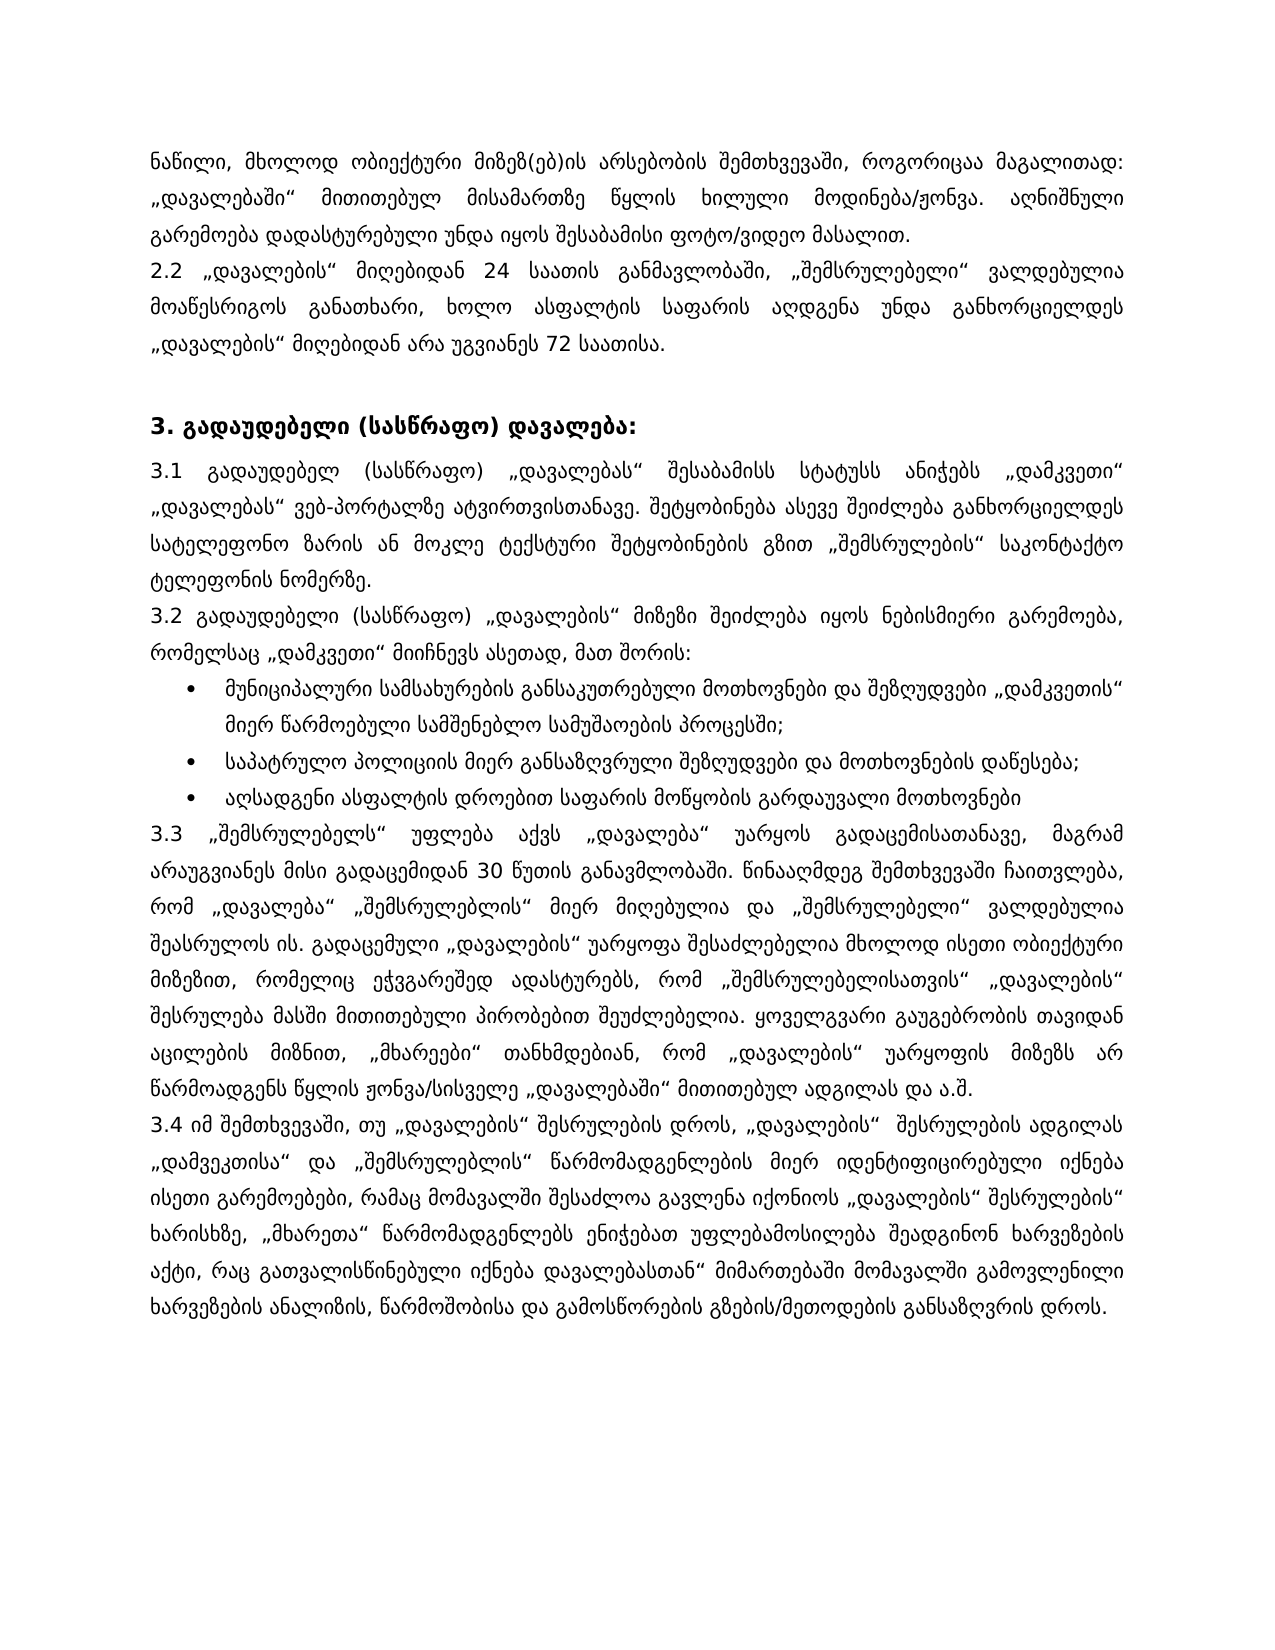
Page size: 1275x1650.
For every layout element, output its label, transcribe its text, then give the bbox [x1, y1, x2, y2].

text 3. გადაუდებელი (სასწრაფო) დავალება: [150, 413, 1125, 440]
text 3.4 იმ შემთხვევაში, თუ „დავალების“ შესრულების დროს, „დავალების“ შესრულების ადგილას „დამვეკთისა“ და „შემსრულებლის“ წარმომადგენლების მიერ იდენტიფიცირებული იქნება ისეთი გარემოებები, რამაც მომავალში შესაძლოა გავლენა იქონიოს „დავალების“ შესრულების“ ხარისხზე, „მხარეთა“ წარმომადგენლებს ენიჭებათ უფლებამოსილება შეადგინონ ხარვეზების აქტი, რაც გათვალისწინებული იქნება დავალებასთან“ მიმართებაში მომავალში გამოვლენილი ხარვეზების ანალიზის, წარმოშობისა და გამოსწორების გზების/მეთოდების განსაზღვრის დროს. [150, 1113, 1125, 1319]
list მუნიციპალური სამსახურების განსაკუთრებული მოთხოვნები და შეზღუდვები „დამკვეთის“ მიერ წარმოებული სამშენებლო სამუშაოების პროცესში; [187, 677, 1125, 738]
text 2.2 „დავალების“ მიღებიდან 24 საათის განმავლობაში, „შემსრულებელი“ ვალდებულია მოაწესრიგოს განათხარი, ხოლო ასფალტის საფარის აღდგენა უნდა განხორციელდეს „დავალების“ მიღებიდან არა უგვიანეს 72 საათისა. [150, 259, 1125, 356]
text 3.1 გადაუდებელ (სასწრაფო) „დავალებას“ შესაბამისს სტატუსს ანიჭებს „დამკვეთი“ „დავალებას“ ვებ-პორტალზე ატვირთვისთანავე. შეტყობინება ასევე შეიძლება განხორციელდეს სატელეფონო ზარის ან მოკლე ტექსტური შეტყობინების გზით „შემსრულების“ საკონტაქტო ტელეფონის ნომერზე. [150, 459, 1125, 592]
list აღსადგენი ასფალტის დროებით საფარის მოწყობის გარდაუვალი მოთხოვნები [187, 786, 1125, 810]
list საპატრულო პოლიციის მიერ განსაზღვრული შეზღუდვები და მოთხოვნების დაწესება; [187, 750, 1125, 774]
text 3.3 „შემსრულებელს“ უფლება აქვს „დავალება“ უარყოს გადაცემისათანავე, მაგრამ არაუგვიანეს მისი გადაცემიდან 30 წუთის განავმლობაში. წინააღმდეგ შემთხვევაში ჩაითვლება, რომ „დავალება“ „შემსრულებლის“ მიერ მიღებულია და „შემსრულებელი“ ვალდებულია შეასრულოს ის. გადაცემული „დავალების“ უარყოფა შესაძლებელია მხოლოდ ისეთი ობიექტური მიზეზით, რომელიც ეჭვგარეშედ ადასტურებს, რომ „შემსრულებელისათვის“ „დავალების“ შესრულება მასში მითითებული პირობებით შეუძლებელია. ყოველგვარი გაუგებრობის თავიდან აცილების მიზნით, „მხარეები“ თანხმდებიან, რომ „დავალების“ უარყოფის მიზეზს არ წარმოადგენს წყლის ჟონვა/სისველე „დავალებაში“ მითითებულ ადგილას და ა.შ. [150, 822, 1125, 1101]
text 3.2 გადაუდებელი (სასწრაფო) „დავალების“ მიზეზი შეიძლება იყოს ნებისმიერი გარემოება, რომელსაც „დამკვეთი“ მიიჩნევს ასეთად, მათ შორის: [150, 604, 1125, 665]
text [150, 150, 1125, 247]
